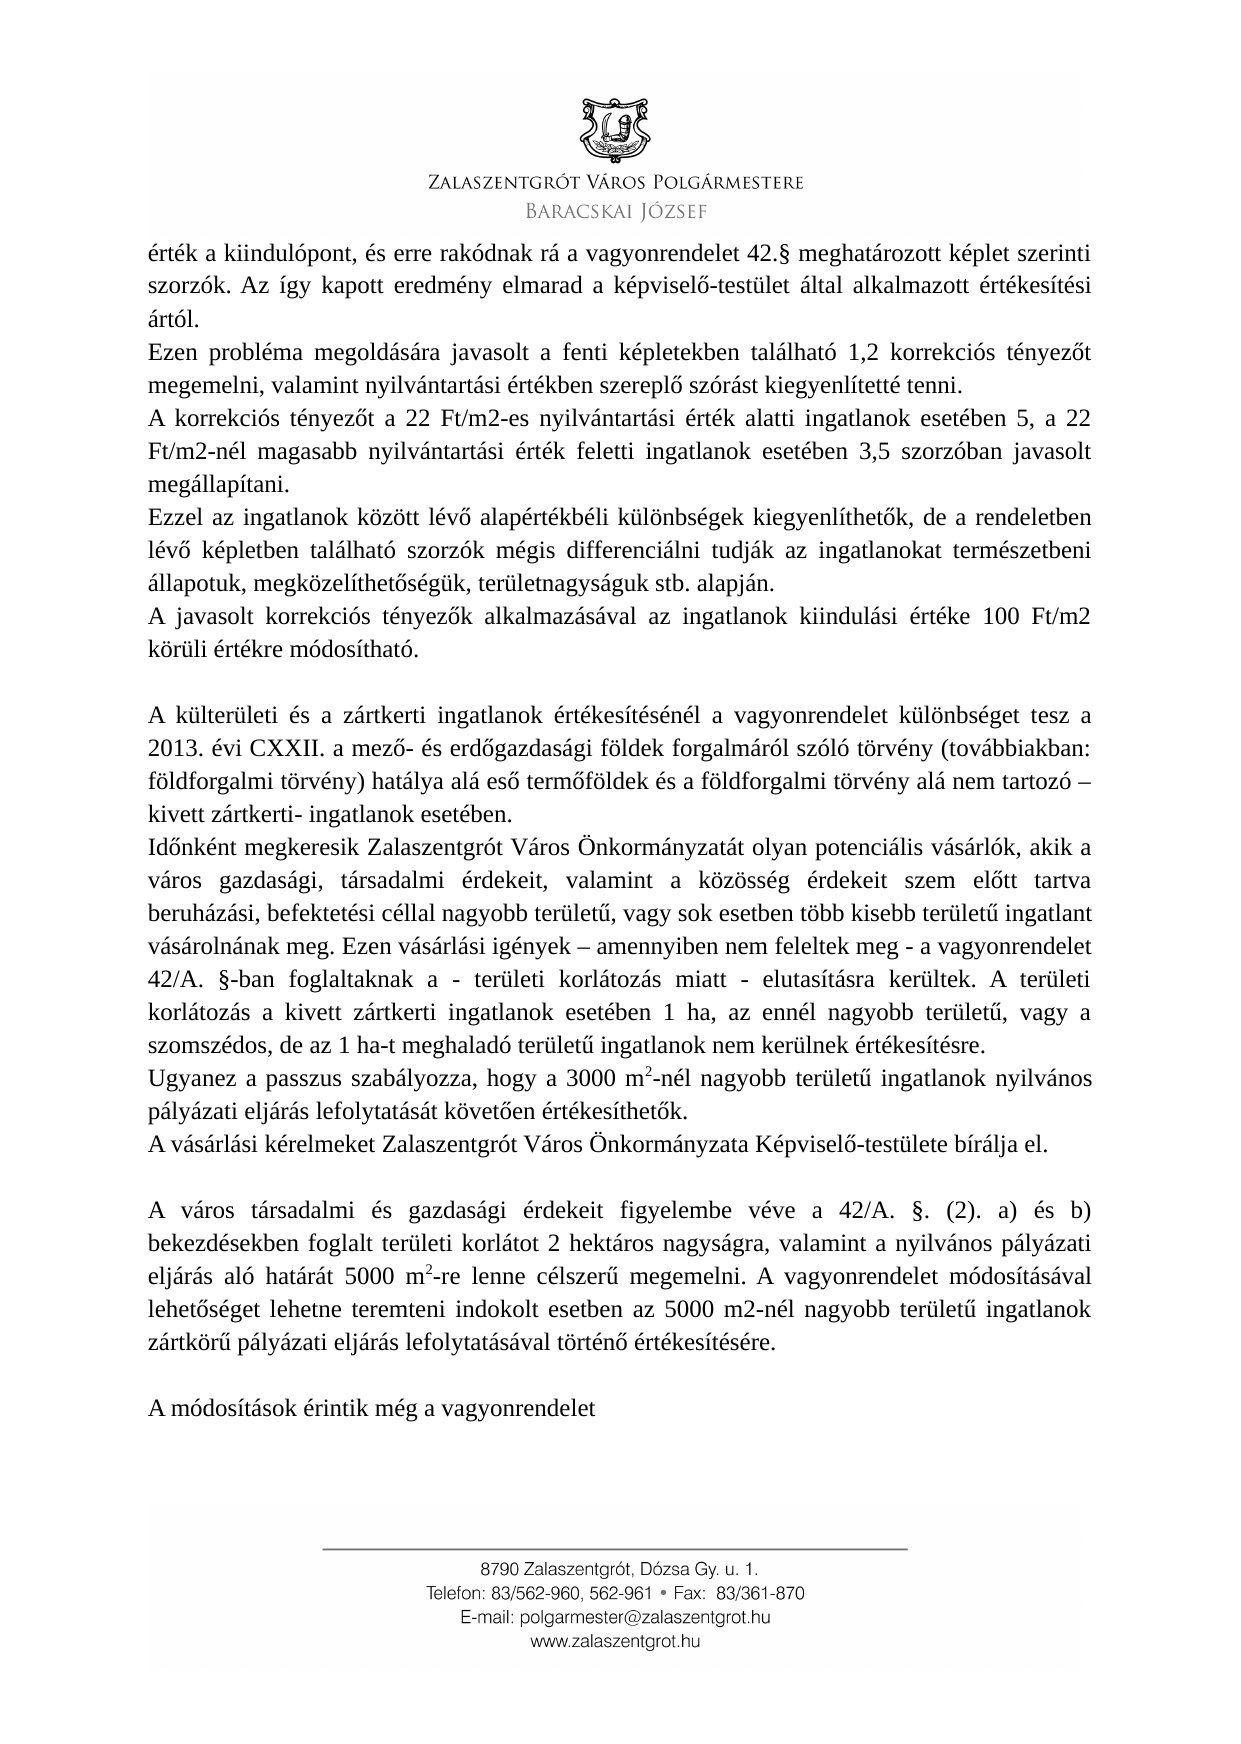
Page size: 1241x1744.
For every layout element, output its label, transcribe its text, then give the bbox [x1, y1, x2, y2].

text Ezen probléma megoldására javasolt a fenti képletekben található 1,2 korrekciós tényezőt megemelni, valamint nyilvántartási értékben szereplő szórást kiegyenlítetté tenni. [148, 337, 1092, 398]
text A város társadalmi és gazdasági érdekeit figyelembe véve a 42/A. §. (2). a) és b) bekezdésekben foglalt területi korlátot 2 hektáros nagyságra, valamint a nyilvános pályázati eljárás aló határát 5000 m2-re lenne célszerű megemelni. A vagyonrendelet módosításával lehetőséget lehetne teremteni indokolt esetben az 5000 m2-nél nagyobb területű ingatlanok zártkörű pályázati eljárás lefolytatásával történő értékesítésére. [148, 1195, 1092, 1356]
picture [147, 73, 1083, 238]
text Ezzel az ingatlanok között lévő alapértékbéli különbségek kiegyenlíthetők, de a rendeletben lévő képletben található szorzók mégis differenciálni tudják az ingatlanokat természetbeni állapotuk, megközelíthetőségük, területnagyságuk stb. alapján. [148, 502, 1092, 597]
text A vásárlási kérelmeket Zalaszentgrót Város Önkormányzata Képviselő-testülete bírálja el. [148, 1129, 1092, 1158]
text A módosítások érintik még a vagyonrendelet [148, 1393, 1092, 1422]
text A javasolt korrekciós tényezők alkalmazásával az ingatlanok kiindulási értéke 100 Ft/m2 körüli értékre módosítható. [148, 601, 1092, 663]
text Ugyanez a passzus szabályozza, hogy a 3000 m2-nél nagyobb területű ingatlanok nyilvános pályázati eljárás lefolytatását követően értékesíthetők. [148, 1063, 1092, 1125]
text Időnként megkeresik Zalaszentgrót Város Önkormányzatát olyan potenciális vásárlók, akik a város gazdasági, társadalmi érdekeit, valamint a közösség érdekeit szem előtt tartva beruházási, befektetési céllal nagyobb területű, vagy sok esetben több kisebb területű ingatlant vásárolnának meg. Ezen vásárlási igények – amennyiben nem feleltek meg - a vagyonrendelet 42/A. §-ban foglaltaknak a - területi korlátozás miatt - elutasításra kerültek. A területi korlátozás a kivett zártkerti ingatlanok esetében 1 ha, az ennél nagyobb területű, vagy a szomszédos, de az 1 ha-t meghaladó területű ingatlanok nem kerülnek értékesítésre. [148, 832, 1092, 1059]
picture [147, 1505, 1083, 1670]
text A külterületi és a zártkerti ingatlanok értékesítésénél a vagyonrendelet különbséget tesz a 2013. évi CXXII. a mező- és erdőgazdasági földek forgalmáról szóló törvény (továbbiakban: földforgalmi törvény) hatálya alá eső termőföldek és a földforgalmi törvény alá nem tartozó – kivett zártkerti- ingatlanok esetében. [148, 700, 1092, 828]
text A korrekciós tényezőt a 22 Ft/m2-es nyilvántartási érték alatti ingatlanok esetében 5, a 22 Ft/m2-nél magasabb nyilvántartási érték feletti ingatlanok esetében 3,5 szorzóban javasolt megállapítani. [148, 403, 1092, 497]
